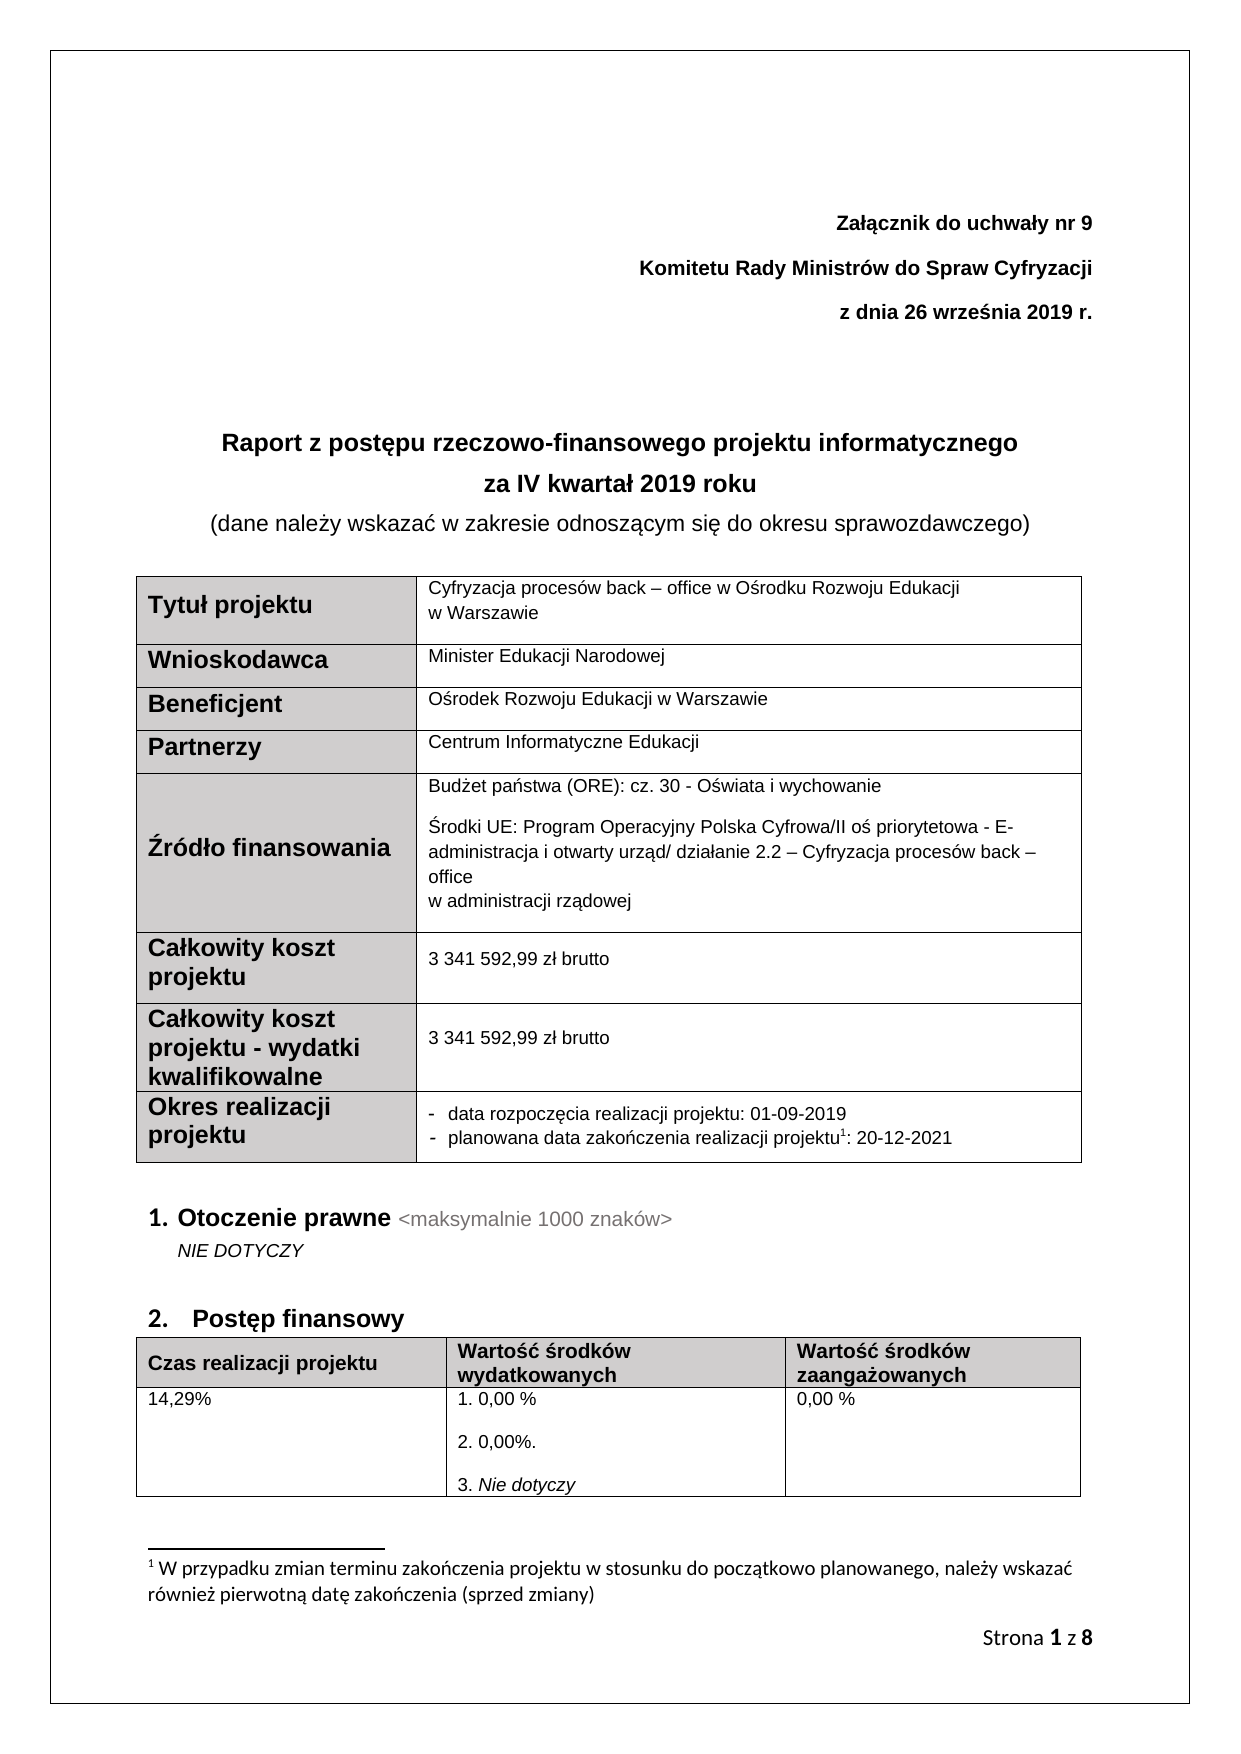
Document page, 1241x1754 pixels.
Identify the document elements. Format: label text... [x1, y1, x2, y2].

table_cell data rozpoczęcia realizacji projektu: 01-09-2019 planowana data zakończenia realizacji projektu: 20-12-2021 [417, 1092, 1081, 1162]
table_cell 0,00 % [786, 1388, 1080, 1496]
table_header Cyfryzacja procesów back – office w Ośrodku Rozwoju Edukacji w Warszawie [417, 577, 1081, 644]
subtitle Raport z postępu rzeczowo-finansowego projektu informatycznego [148, 428, 1093, 456]
table_header Wartość środków zaangażowanych [786, 1338, 1080, 1387]
text (dane należy wskazać w zakresie odnoszącym się do okresu sprawozdawczego) [148, 510, 1093, 536]
table_cell Źródło finansowania [137, 774, 416, 932]
table_cell 14,29% [137, 1388, 446, 1496]
table_cell 1. 0,00 % 2. 0,00%. 3. Nie dotyczy [447, 1388, 785, 1496]
table_cell Ośrodek Rozwoju Edukacji w Warszawie [417, 688, 1081, 730]
subtitle Otoczenie prawne <maksymalnie 1000 znaków> [148, 1200, 1063, 1233]
table_header Tytuł projektu [137, 577, 416, 644]
table_header Wartość środków wydatkowanych [447, 1338, 785, 1387]
table_cell Partnerzy [137, 731, 416, 773]
table_cell Całkowity koszt projektu - wydatki kwalifikowalne [137, 1004, 416, 1091]
table_cell Beneficjent [137, 688, 416, 730]
text z dnia 26 września 2019 r. [148, 300, 1093, 324]
subtitle NIE DOTYCZY [148, 1240, 1093, 1262]
table_cell 3 341 592,99 zł brutto [417, 933, 1081, 1003]
text Komitetu Rady Ministrów do Spraw Cyfryzacji [148, 255, 1093, 279]
table_cell Centrum Informatyczne Edukacji [417, 731, 1081, 773]
table_cell Budżet państwa (ORE): cz. 30 - Oświata i wychowanie Środki UE: Program Operacyjny Polska Cyfrowa/II oś priorytetowa - E-administracja i otwarty urząd/ działanie 2.2 – Cyfryzacja procesów back – office w administracji rządowej [417, 774, 1081, 932]
text Załącznik do uchwały nr 9 [148, 211, 1093, 235]
table_cell Wnioskodawca [137, 645, 416, 687]
table_cell Całkowity koszt projektu [137, 933, 416, 1003]
table_cell Okres realizacji projektu [137, 1092, 416, 1162]
table_cell 3 341 592,99 zł brutto [417, 1004, 1081, 1091]
subtitle za IV kwartał 2019 roku [148, 469, 1093, 498]
table_cell Minister Edukacji Narodowej [417, 645, 1081, 687]
subtitle Postęp finansowy [148, 1301, 1093, 1334]
table_header Czas realizacji projektu [137, 1338, 446, 1387]
